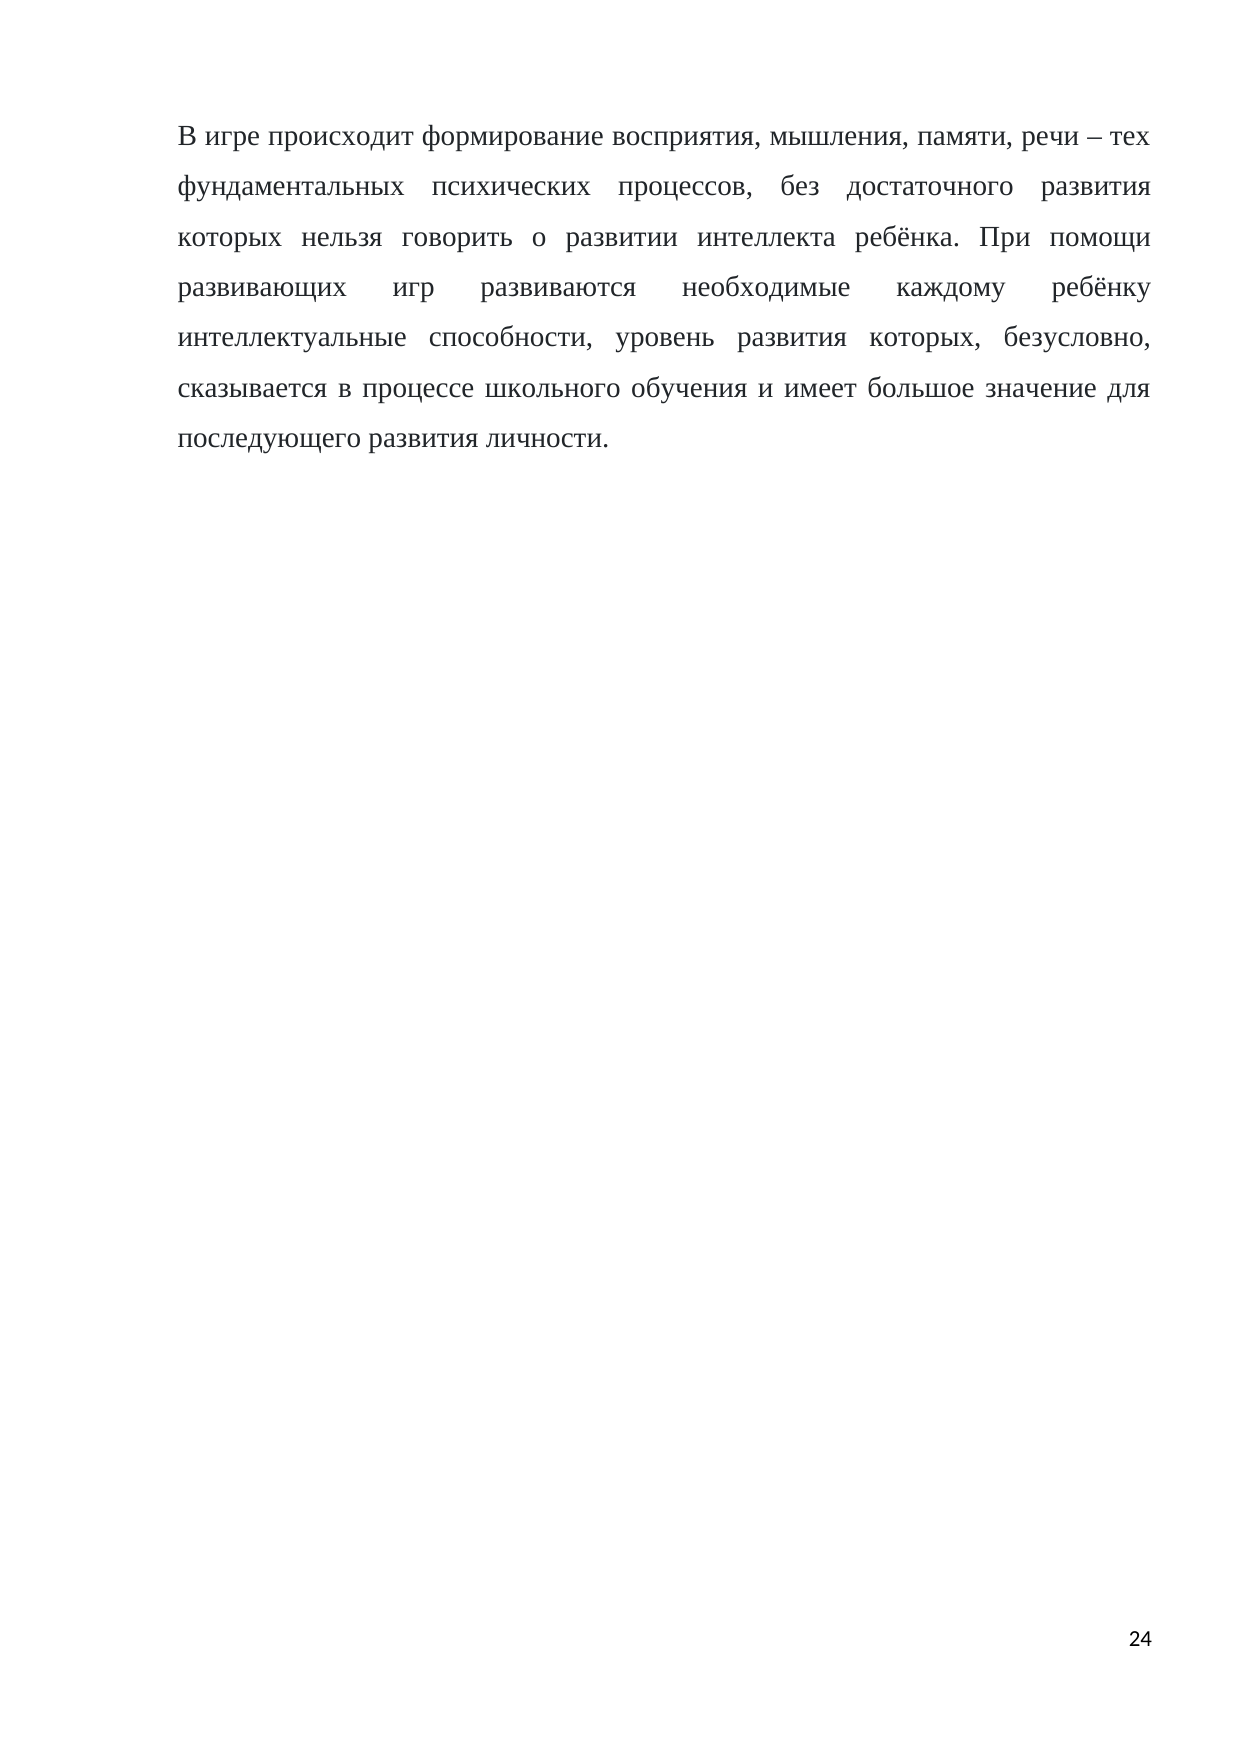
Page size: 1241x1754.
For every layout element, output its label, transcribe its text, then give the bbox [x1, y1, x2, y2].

text В игре происходит формирование восприятия, мышления, памяти, речи – тех фундаментальных психических процессов, без достаточного развития которых нельзя говорить о развитии интеллекта ребёнка. При помощи развивающих игр развиваются необходимые каждому ребёнку интеллектуальные способности, уровень развития которых, безусловно, сказывается в процессе школьного обучения и имеет большое значение для последующего развития личности. [177, 118, 1152, 453]
